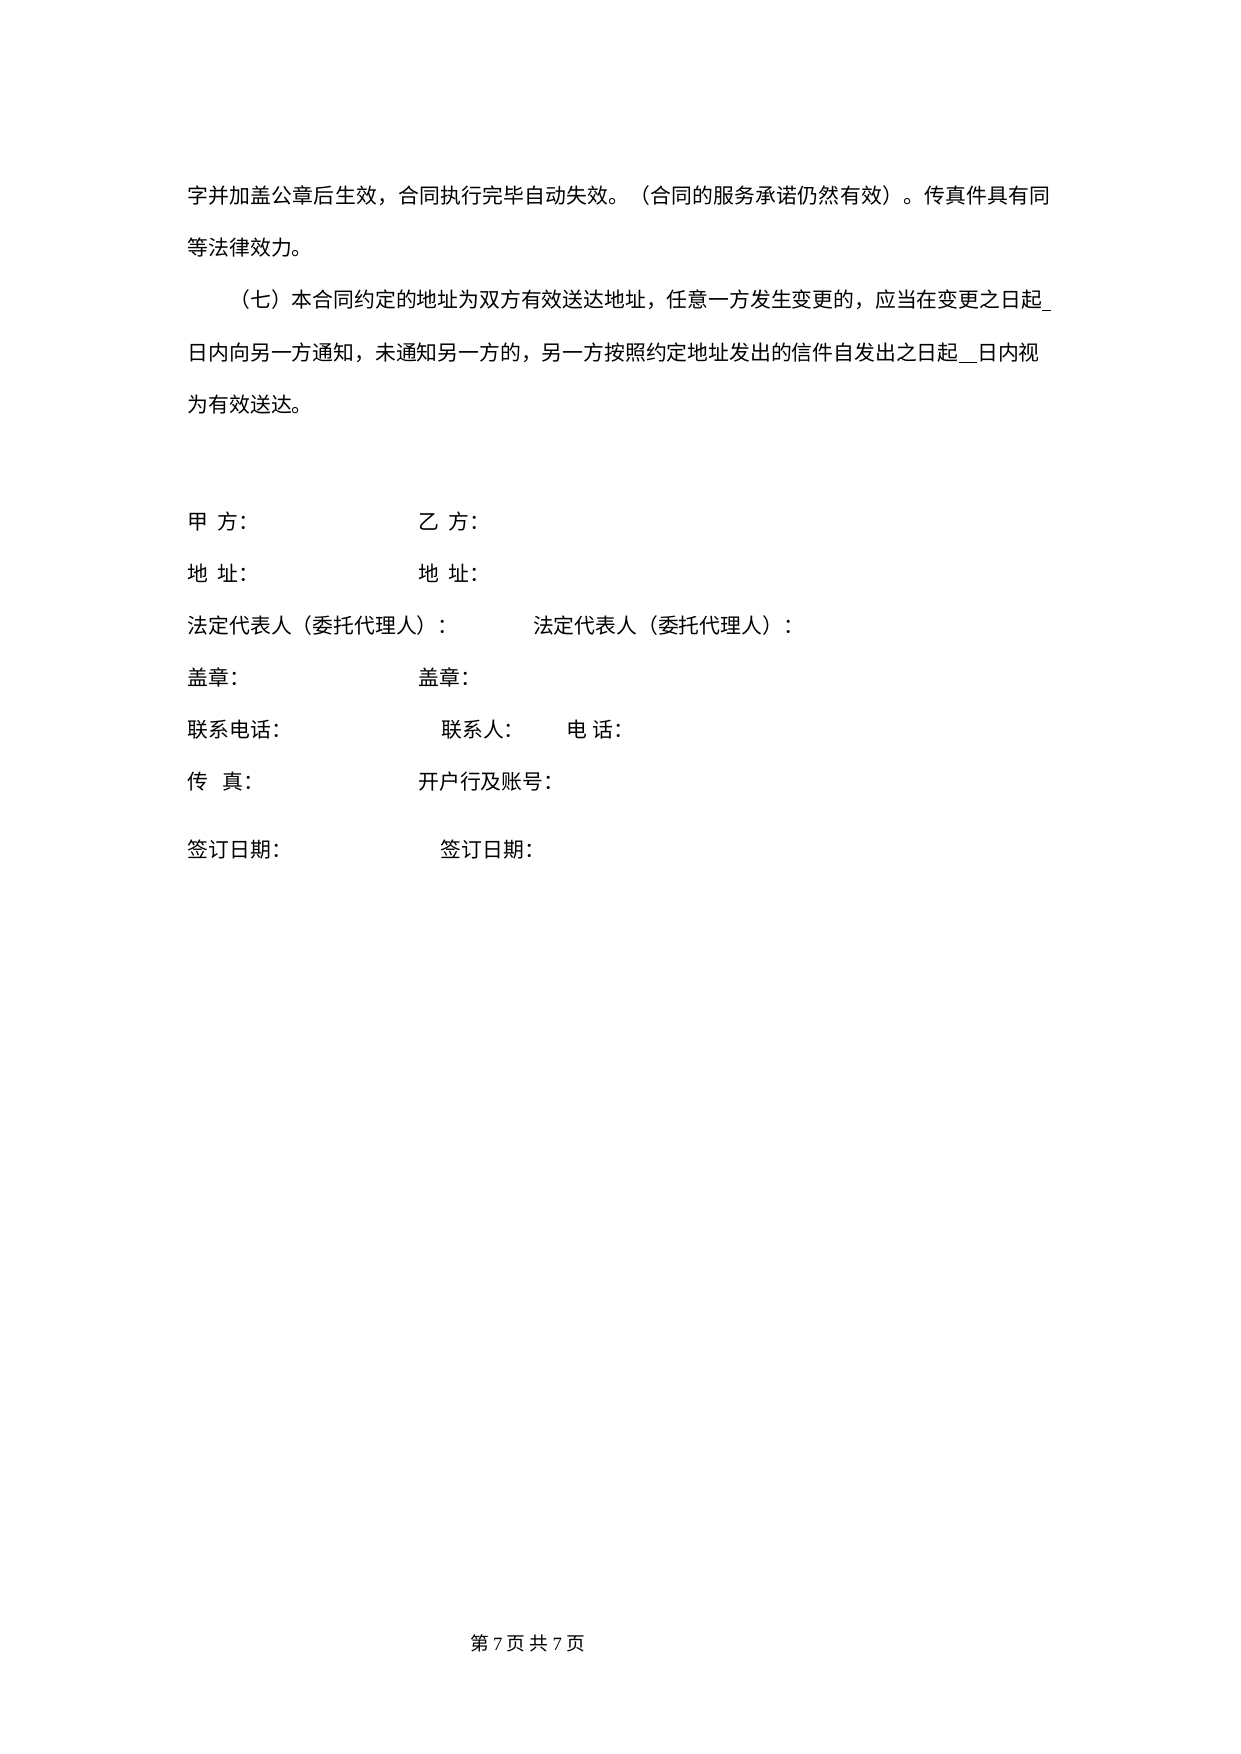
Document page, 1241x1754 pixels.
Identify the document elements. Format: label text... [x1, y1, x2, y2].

text 法定代表人（委托代理人）： 法定代表人（委托代理人）： [187, 592, 1053, 644]
text 盖章： 盖章： [187, 644, 1053, 696]
text 地 址： 地 址： [187, 539, 1053, 592]
text 甲 方： 乙 方： [187, 487, 1053, 539]
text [187, 162, 1053, 266]
text （七）本合同约定的地址为双方有效送达地址，任意一方发生变更的，应当在变更之日起 日内向另一方通知，未通知另一方的，另一方按照约定地址发出的信件自发出之日起 日内视为有效送达。 [187, 266, 1053, 422]
text 传 真： 开户行及账号： [187, 748, 1053, 800]
text 签订日期： 签订日期： [187, 832, 1053, 865]
text 联系电话： 联系人： 电 话： [187, 696, 1053, 748]
